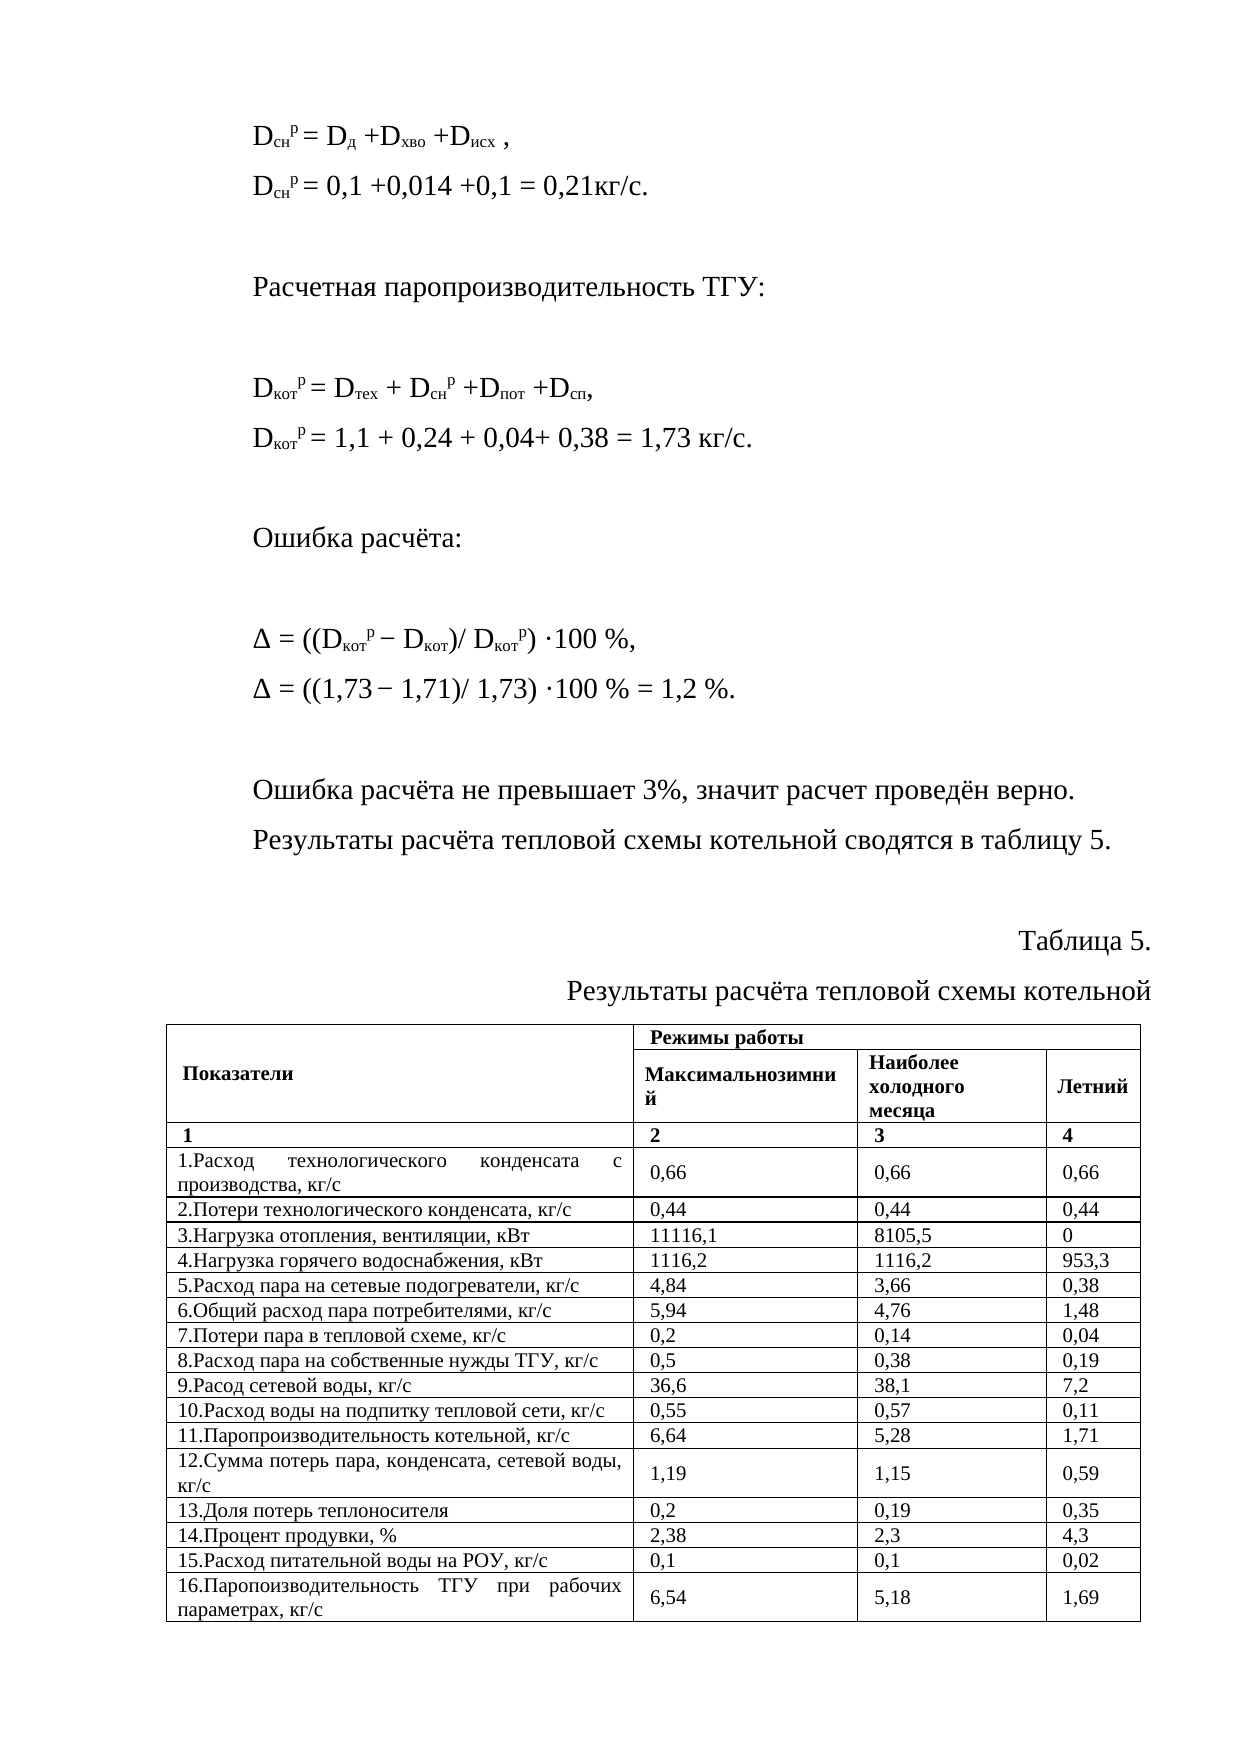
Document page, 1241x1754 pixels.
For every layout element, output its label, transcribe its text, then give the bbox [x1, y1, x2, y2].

table_cell 1,69 [1047, 1573, 1140, 1621]
table_cell 2,38 [634, 1523, 857, 1547]
table_cell 6,54 [634, 1573, 857, 1621]
table_cell Наиболее холодного месяца [858, 1050, 1046, 1122]
table_cell 14.Процент продувки, % [167, 1523, 633, 1547]
text Dснр = Dд +Dхво +Dисх , [177, 118, 1152, 152]
table_cell 0,19 [1047, 1348, 1140, 1372]
table_cell 12.Сумма потерь пара, конденсата, сетевой воды, кг/с [167, 1449, 633, 1497]
table_cell 0,66 [1047, 1148, 1140, 1196]
table_cell 6,64 [634, 1423, 857, 1447]
table_cell Максимальнозимний [634, 1050, 857, 1122]
table_cell 36,6 [634, 1373, 857, 1397]
table_cell 38,1 [858, 1373, 1046, 1397]
text Δ = ((Dкотр − Dкот)/ Dкотр) ·100 %, [177, 621, 1152, 655]
table_cell 3.Нагрузка отопления, вентиляции, кВт [167, 1223, 633, 1247]
table_cell 1,15 [858, 1449, 1046, 1497]
table_cell 5,18 [858, 1573, 1046, 1621]
table_cell 0,14 [858, 1323, 1046, 1347]
text Расчетная паропроизводительность ТГУ: [177, 269, 1152, 303]
table_cell 0,5 [634, 1348, 857, 1372]
table_cell 4 [1047, 1123, 1140, 1147]
table_cell 7.Потери пара в тепловой схеме, кг/с [167, 1323, 633, 1347]
table_cell 7,2 [1047, 1373, 1140, 1397]
table_cell 0,04 [1047, 1323, 1140, 1347]
table_cell 6.Общий расход пара потребителями, кг/с [167, 1298, 633, 1322]
table_cell 1116,2 [858, 1248, 1046, 1272]
table_cell 0,44 [634, 1198, 857, 1221]
table_cell 3 [858, 1123, 1046, 1147]
text Таблица 5. [177, 923, 1152, 957]
table_cell 10.Расход воды на подпитку тепловой сети, кг/с [167, 1398, 633, 1422]
table_cell 0,57 [858, 1398, 1046, 1422]
table_cell 8105,5 [858, 1223, 1046, 1247]
table_cell 0,38 [1047, 1273, 1140, 1297]
table_cell 4,84 [634, 1273, 857, 1297]
table_cell 0,2 [634, 1498, 857, 1522]
table_cell 0,19 [858, 1498, 1046, 1522]
table_cell 2 [634, 1123, 857, 1147]
table_cell 0,59 [1047, 1449, 1140, 1497]
table_cell 5,28 [858, 1423, 1046, 1447]
table_header Режимы работы [634, 1025, 1140, 1049]
table_cell 0,02 [1047, 1548, 1140, 1572]
table_cell 8.Расход пара на собственные нужды ТГУ, кг/с [167, 1348, 633, 1372]
table_cell 16.Паропоизводительность ТГУ при рабочих параметрах, кг/с [167, 1573, 633, 1621]
table_cell 0,11 [1047, 1398, 1140, 1422]
table_cell 5.Расход пара на сетевые подогреватели, кг/с [167, 1273, 633, 1297]
text Dснр = 0,1 +0,014 +0,1 = 0,21кг/с. [177, 168, 1152, 202]
table_cell 0 [1047, 1223, 1140, 1247]
table_cell 0,66 [858, 1148, 1046, 1196]
table_cell 1116,2 [634, 1248, 857, 1272]
table_cell 1,71 [1047, 1423, 1140, 1447]
table_cell 953,3 [1047, 1248, 1140, 1272]
table_cell 0,38 [858, 1348, 1046, 1372]
text Dкотр = Dтех + Dснр +Dпот +Dсп, [177, 370, 1152, 403]
table_cell 9.Расод сетевой воды, кг/с [167, 1373, 633, 1397]
table_cell 5,94 [634, 1298, 857, 1322]
table_cell 1 [167, 1123, 633, 1147]
table_cell 1,48 [1047, 1298, 1140, 1322]
text Δ = ((1,73 − 1,71)/ 1,73) ·100 % = 1,2 %. [177, 672, 1152, 705]
table_cell 0,1 [634, 1548, 857, 1572]
text Результаты расчёта тепловой схемы котельной [177, 973, 1152, 1007]
text Ошибка расчёта не превышает 3%, значит расчет проведён верно. [177, 772, 1152, 806]
table_cell 0,44 [1047, 1198, 1140, 1221]
text Результаты расчёта тепловой схемы котельной сводятся в таблицу 5. [177, 822, 1152, 856]
table_cell 0,35 [1047, 1498, 1140, 1522]
table_cell 2,3 [858, 1523, 1046, 1547]
table_cell 4,3 [1047, 1523, 1140, 1547]
table_cell 2.Потери технологического конденсата, кг/с [167, 1198, 633, 1221]
table_cell 4.Нагрузка горячего водоснабжения, кВт [167, 1248, 633, 1272]
table_cell 0,44 [858, 1198, 1046, 1221]
table_cell 3,66 [858, 1273, 1046, 1297]
text Ошибка расчёта: [177, 521, 1152, 554]
table_cell 1.Расход технологического конденсата с производства, кг/с [167, 1148, 633, 1196]
text Dкотр = 1,1 + 0,24 + 0,04+ 0,38 = 1,73 кг/с. [177, 420, 1152, 453]
table_cell 0,2 [634, 1323, 857, 1347]
table_cell 0,55 [634, 1398, 857, 1422]
table_cell 13.Доля потерь теплоносителя [167, 1498, 633, 1522]
table_cell 0,1 [858, 1548, 1046, 1572]
table_cell 11.Паропроизводительность котельной, кг/с [167, 1423, 633, 1447]
table_cell 4,76 [858, 1298, 1046, 1322]
table_header Показатели [167, 1025, 633, 1122]
table_cell 11116,1 [634, 1223, 857, 1247]
table_cell Летний [1047, 1050, 1140, 1122]
table_cell 15.Расход питательной воды на РОУ, кг/с [167, 1548, 633, 1572]
table_cell 1,19 [634, 1449, 857, 1497]
table_cell 0,66 [634, 1148, 857, 1196]
